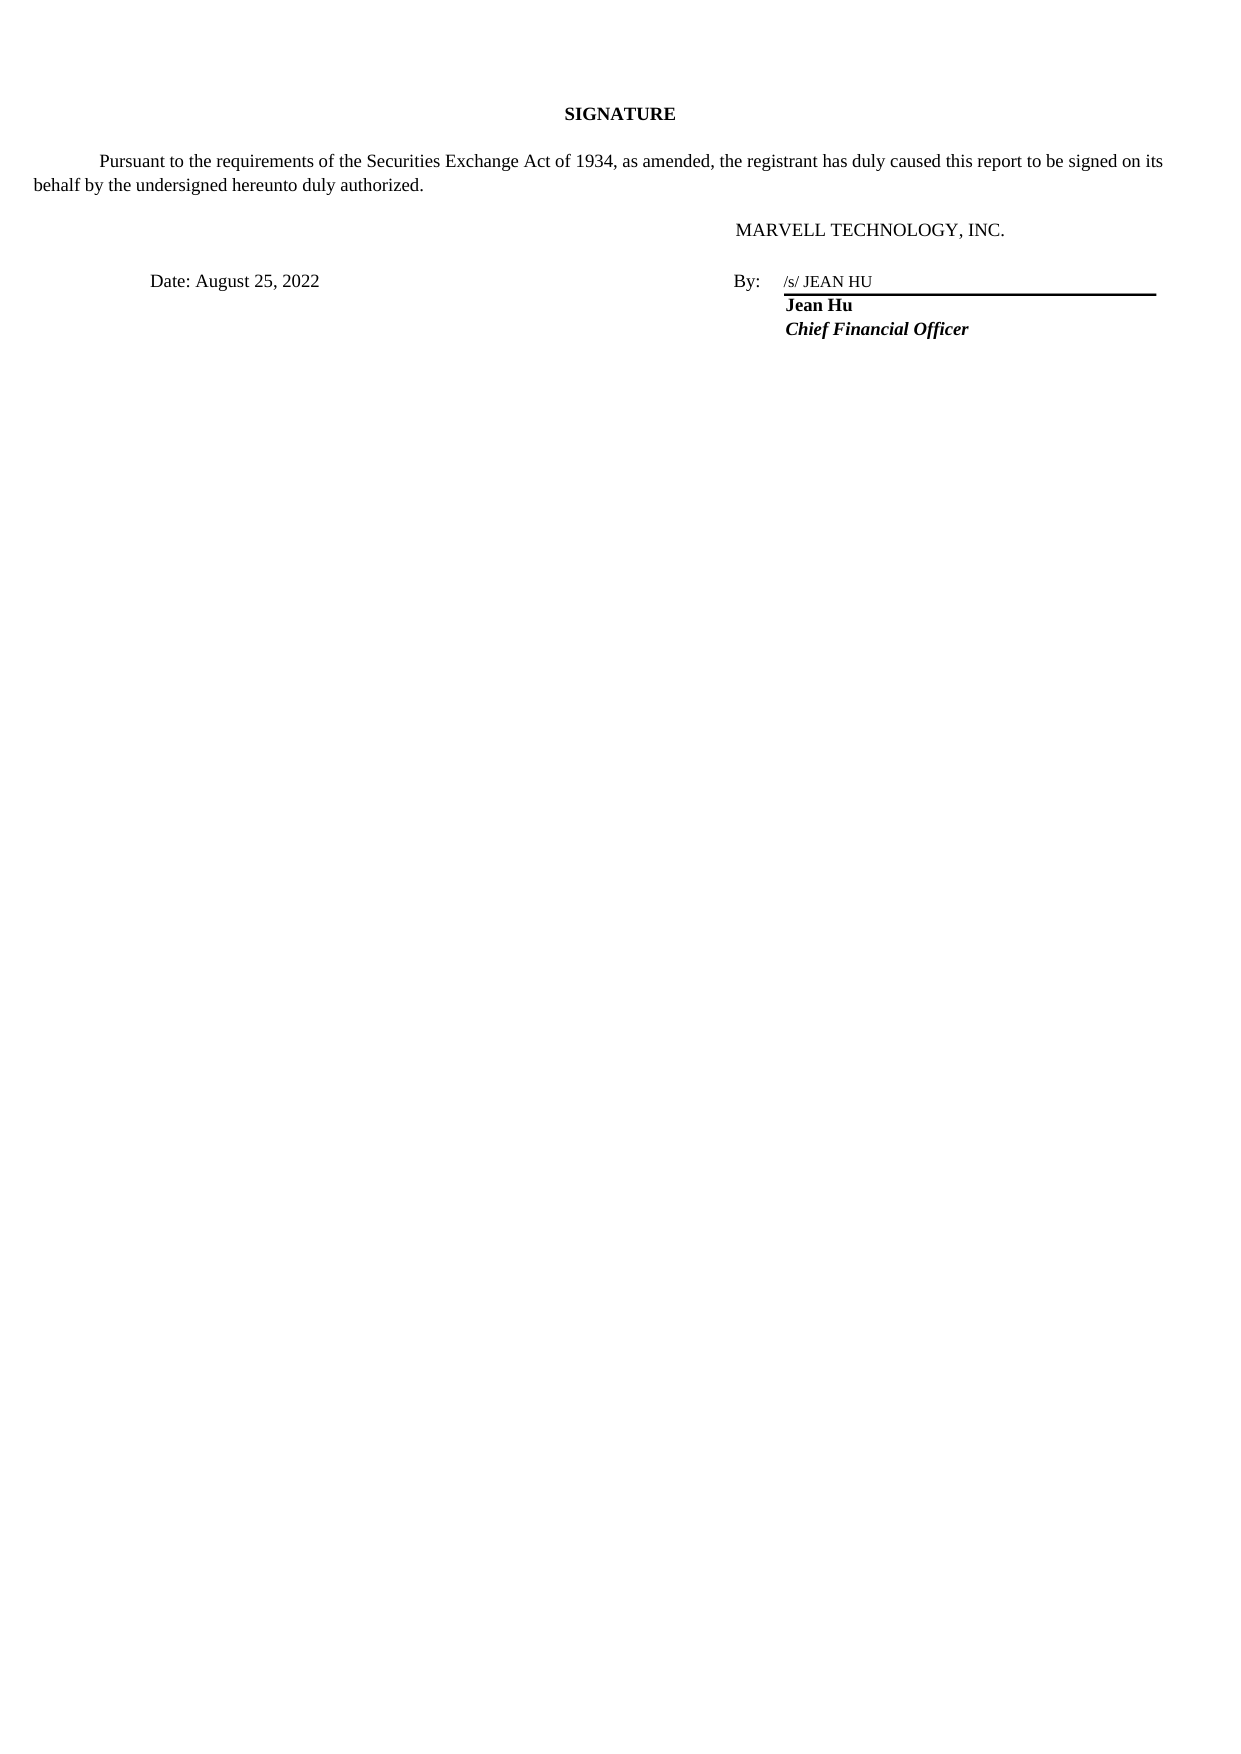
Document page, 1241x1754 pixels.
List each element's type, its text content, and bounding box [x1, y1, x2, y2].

text Jean Hu [785, 294, 1188, 316]
text MARVELL TECHNOLOGY, INC. [735, 219, 1188, 241]
text Chief Financial Officer [785, 318, 1188, 339]
text Pursuant to the requirements of the Securities Exchange Act of 1934, as amended, the registrant has duly caused this report to be signed on its behalf by the undersigned hereunto duly authorized. [33, 149, 1188, 195]
text SIGNATURE [33, 103, 1207, 124]
text Date: August 25, 2022 By: /s/ JEAN HU [150, 269, 1188, 291]
